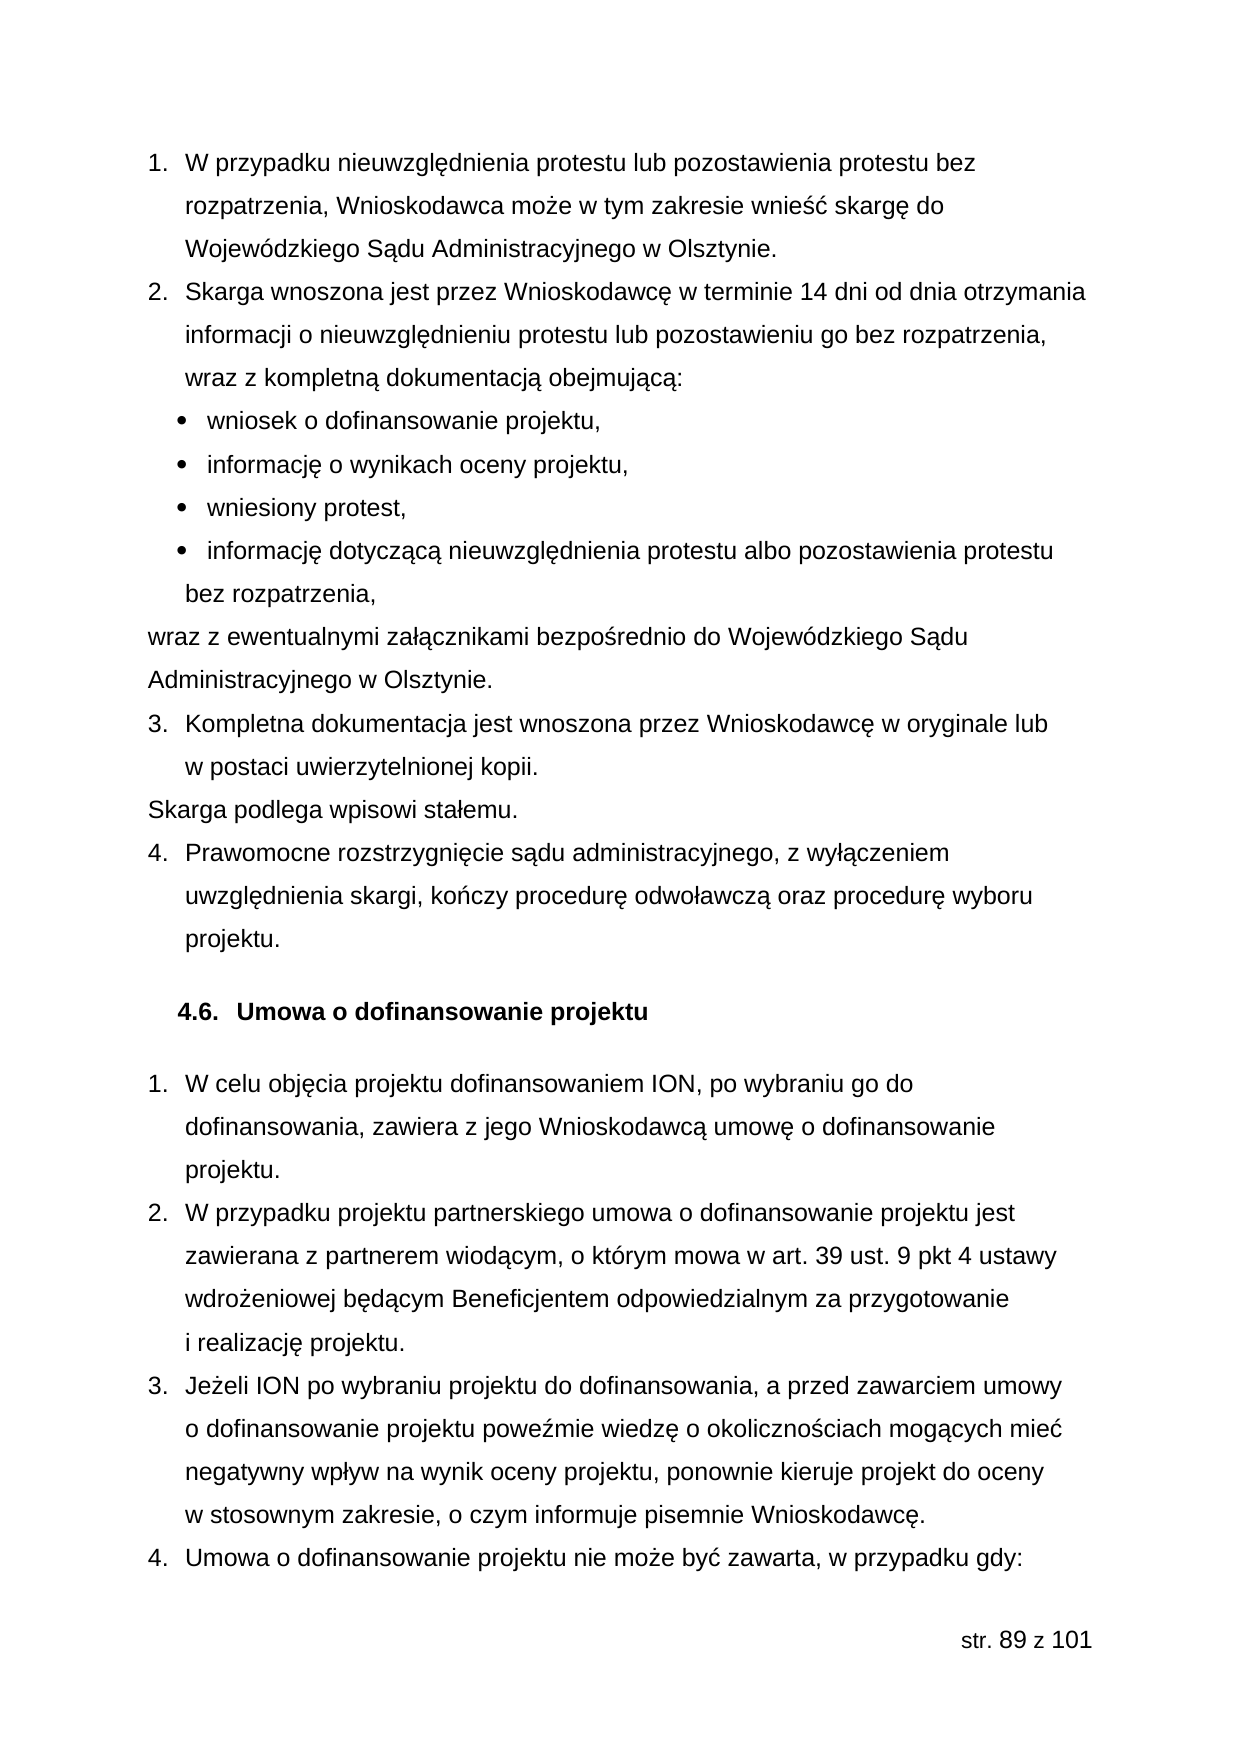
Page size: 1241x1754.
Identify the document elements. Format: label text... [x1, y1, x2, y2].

list informację o wynikach oceny projektu, [177, 449, 1093, 478]
text wraz z ewentualnymi załącznikami bezpośrednio do Wojewódzkiego Sądu Administracyjnego w Olsztynie. [148, 622, 1093, 694]
list wniosek o dofinansowanie projektu, [177, 406, 1093, 435]
list Prawomocne rozstrzygnięcie sądu administracyjnego, z wyłączeniem uwzględnienia skargi, kończy procedurę odwoławczą oraz procedurę wyboru projektu. [148, 838, 1093, 953]
list W przypadku nieuwzględnienia protestu lub pozostawienia protestu bez rozpatrzenia, Wnioskodawca może w tym zakresie wnieść skargę do Wojewódzkiego Sądu Administracyjnego w Olsztynie. [148, 148, 1093, 263]
list Kompletna dokumentacja jest wnoszona przez Wnioskodawcę w oryginale lub w postaci uwierzytelnionej kopii. [148, 709, 1093, 781]
list informację dotyczącą nieuwzględnienia protestu albo pozostawienia protestu bez rozpatrzenia, [177, 536, 1093, 608]
list Umowa o dofinansowanie projektu nie może być zawarta, w przypadku gdy: [148, 1543, 1093, 1572]
list W przypadku projektu partnerskiego umowa o dofinansowanie projektu jest zawierana z partnerem wiodącym, o którym mowa w art. 39 ust. 9 pkt 4 ustawy wdrożeniowej będącym Beneficjentem odpowiedzialnym za przygotowanie i realizację projektu. [148, 1198, 1093, 1356]
text Skarga podlega wpisowi stałemu. [148, 795, 1093, 824]
list Skarga wnoszona jest przez Wnioskodawcę w terminie 14 dni od dnia otrzymania informacji o nieuwzględnieniu protestu lub pozostawieniu go bez rozpatrzenia, wraz z kompletną dokumentacją obejmującą: [148, 277, 1093, 392]
list W celu objęcia projektu dofinansowaniem ION, po wybraniu go do dofinansowania, zawiera z jego Wnioskodawcą umowę o dofinansowanie projektu. [148, 1069, 1093, 1184]
list Jeżeli ION po wybraniu projektu do dofinansowania, a przed zawarciem umowy o dofinansowanie projektu poweźmie wiedzę o okolicznościach mogących mieć negatywny wpływ na wynik oceny projektu, ponownie kieruje projekt do oceny w stosownym zakresie, o czym informuje pisemnie Wnioskodawcę. [148, 1371, 1093, 1529]
list wniesiony protest, [177, 493, 1093, 522]
text Umowa o dofinansowanie projektu [177, 997, 1093, 1025]
